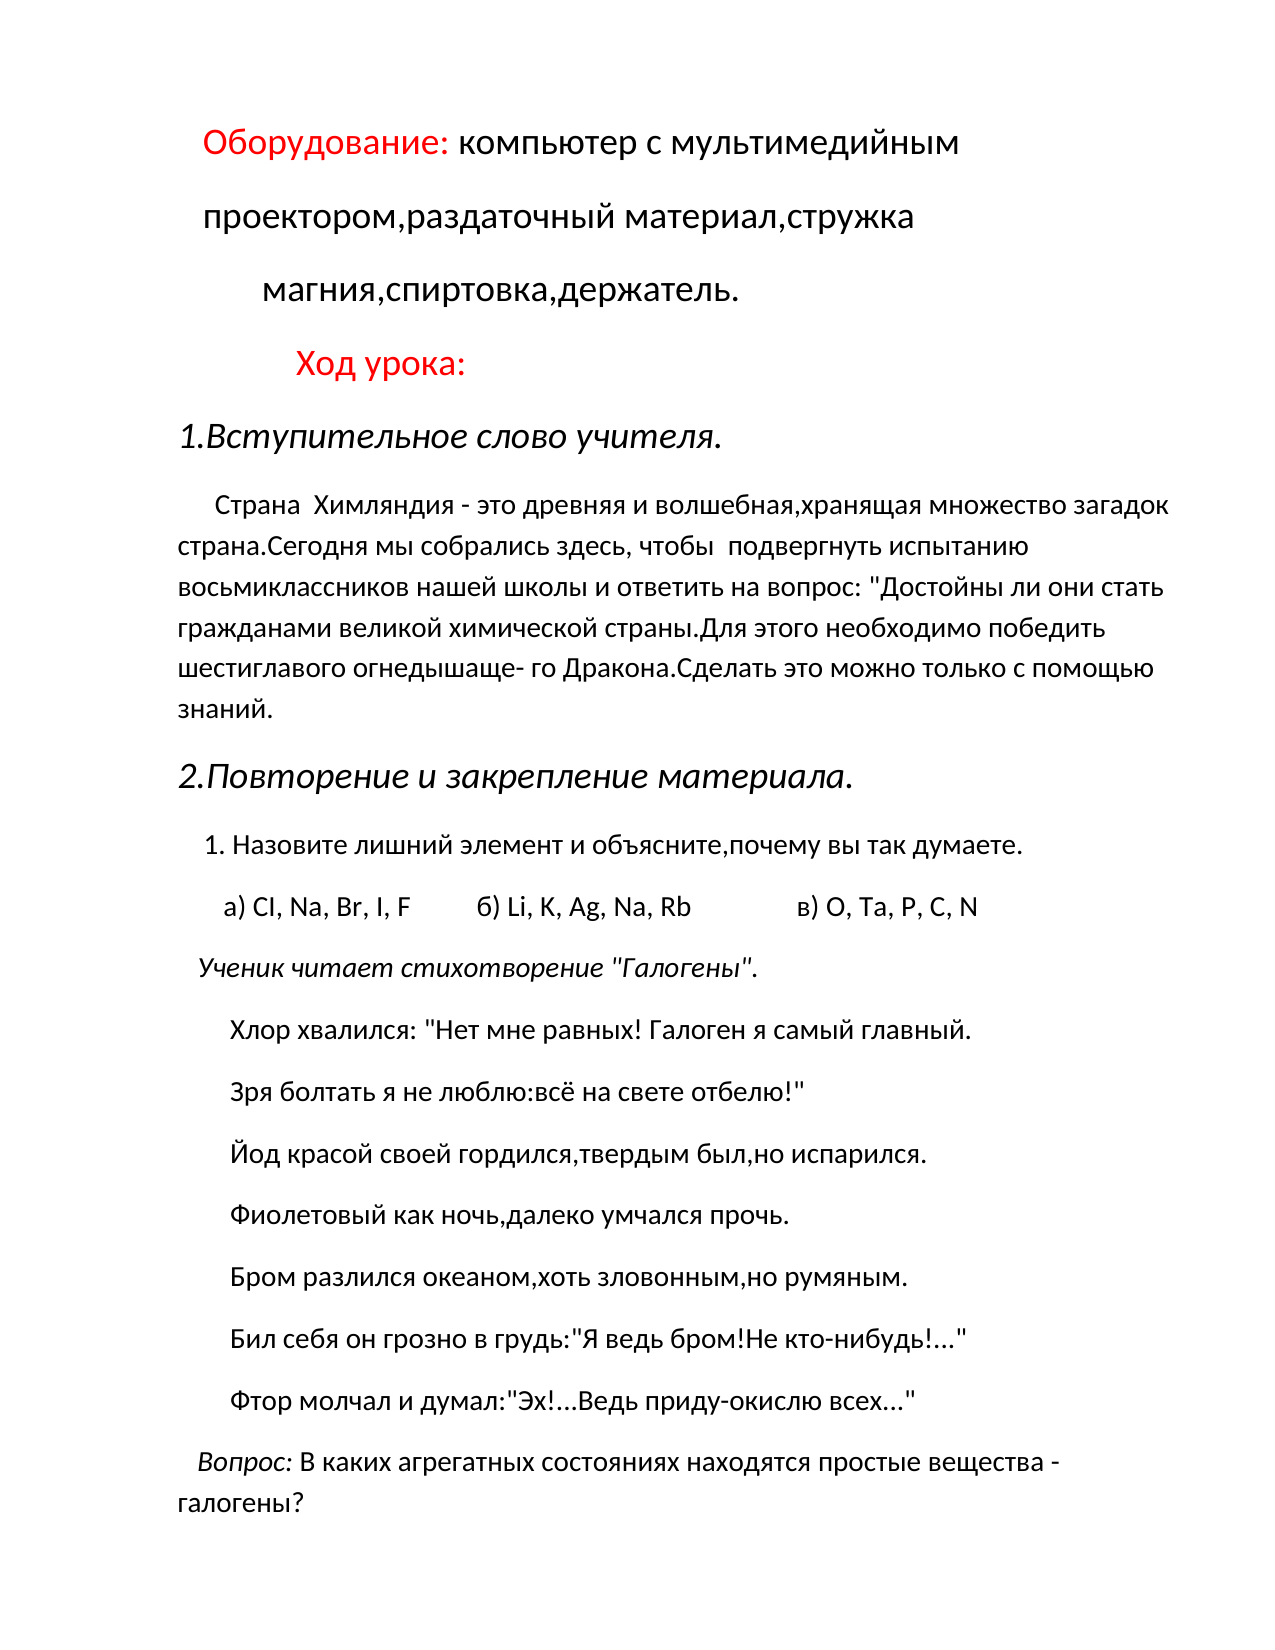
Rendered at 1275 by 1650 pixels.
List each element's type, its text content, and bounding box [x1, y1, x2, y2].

text 1.Вступительное слово учителя. [177, 412, 1186, 458]
text а) CI, Na, Br, I, F б) Li, K, Ag, Na, Rb в) O, Ta, P, C, N [177, 888, 1186, 923]
text Бром разлился океаном,хоть зловонным,но румяным. [177, 1258, 1186, 1294]
text 2.Повторение и закрепление материала. [177, 752, 1186, 798]
text Хлор хвалился: "Нет мне равных! Галоген я самый главный. [177, 1011, 1186, 1047]
text 1. Назовите лишний элемент и объясните,почему вы так думаете. [177, 826, 1186, 861]
text Вопрос: В каких агрегатных состояниях находятся простые вещества - галогены? [177, 1443, 1186, 1520]
text проектором,раздаточный материал,стружка [177, 192, 1186, 237]
text Фиолетовый как ночь,далеко умчался прочь. [177, 1196, 1186, 1232]
text Ход урока: [177, 339, 1186, 384]
text магния,спиртовка,держатель. [177, 265, 1186, 311]
text Бил себя он грозно в грудь:"Я ведь бром!Не кто-нибудь!..." [177, 1320, 1186, 1356]
text Страна Химляндия - это древняя и волшебная,хранящая множество загадок страна.Сегодня мы собрались здесь, чтобы подвергнуть испытанию восьмиклассников нашей школы и ответить на вопрос: "Достойны ли они стать гражданами великой химической страны.Для этого необходимо победить шестиглавого огнедышаще- го Дракона.Сделать это можно только с помощью знаний. [177, 486, 1186, 726]
text Зря болтать я не люблю:всё на свете отбелю!" [177, 1073, 1186, 1108]
text Фтор молчал и думал:"Эх!...Ведь приду-окислю всех..." [177, 1382, 1186, 1417]
text Оборудование: компьютер с мультимедийным [177, 118, 1186, 164]
text Ученик читает стихотворение "Галогены". [177, 949, 1186, 985]
text Йод красой своей гордился,твердым был,но испарился. [177, 1135, 1186, 1170]
